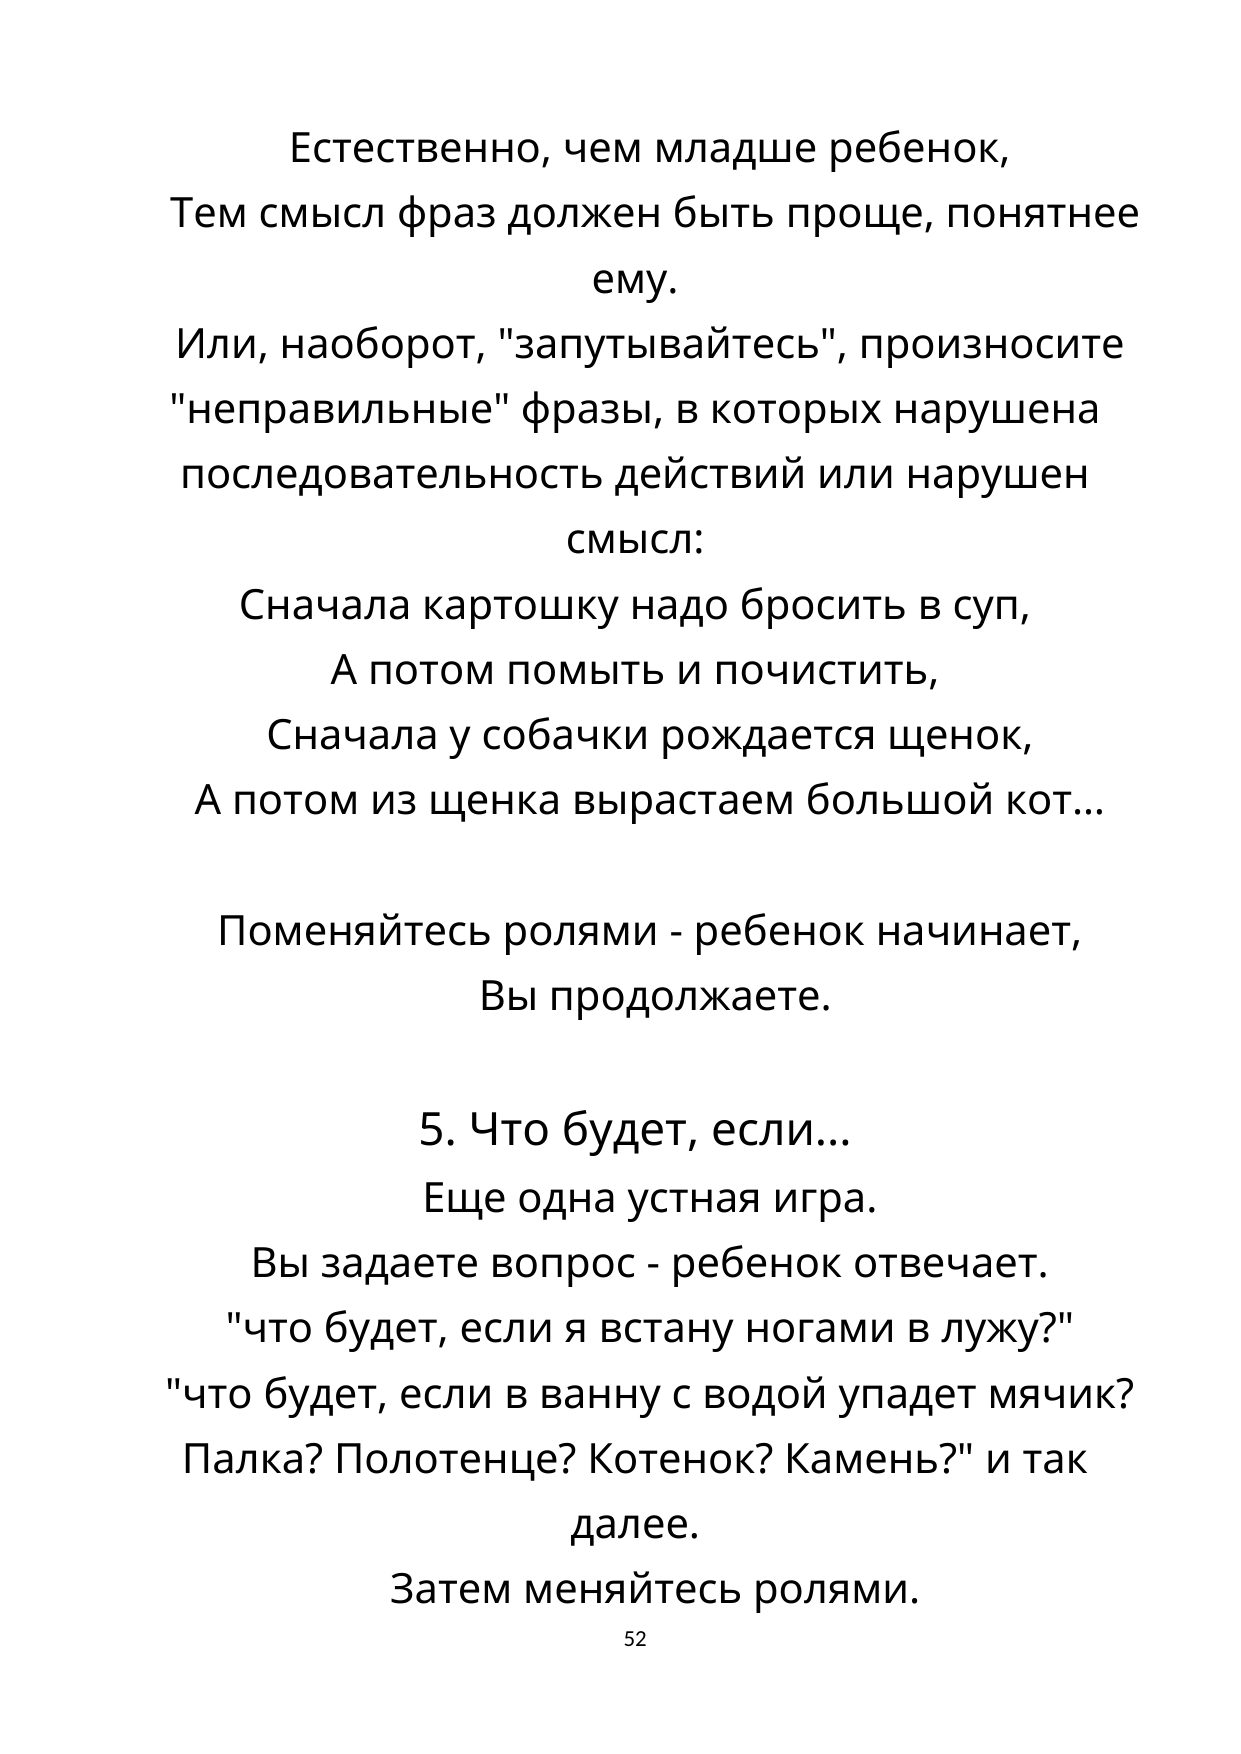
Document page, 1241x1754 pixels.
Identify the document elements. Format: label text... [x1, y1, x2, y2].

text Затем меняйтесь ролями. [118, 1559, 1152, 1616]
text Поменяйтесь ролями - ребенок начинает, [118, 901, 1152, 957]
text А потом помыть и почистить, [118, 640, 1152, 697]
text Тем смысл фраз должен быть проще, понятнее ему. [118, 183, 1152, 305]
text Сначала у собачки рождается щенок, [118, 705, 1152, 762]
text 5. Что будет, если... [118, 1096, 1152, 1159]
text Вы задаете вопрос - ребенок отвечает. [118, 1233, 1152, 1290]
text "что будет, если в ванну с водой упадет мячик? Палка? Полотенце? Котенок? Камень?" и так далее. [118, 1363, 1152, 1551]
text Или, наоборот, "запутывайтесь", произносите "неправильные" фразы, в которых нарушена последовательность действий или нарушен смысл: [118, 314, 1152, 566]
text "что будет, если я встану ногами в лужу?" [118, 1298, 1152, 1355]
text А потом из щенка вырастаем большой кот… [118, 770, 1152, 827]
text Естественно, чем младше ребенок, [118, 118, 1152, 175]
text Еще одна устная игра. [118, 1168, 1152, 1225]
text Сначала картошку надо бросить в суп, [118, 574, 1152, 631]
text Вы продолжаете. [118, 966, 1152, 1023]
